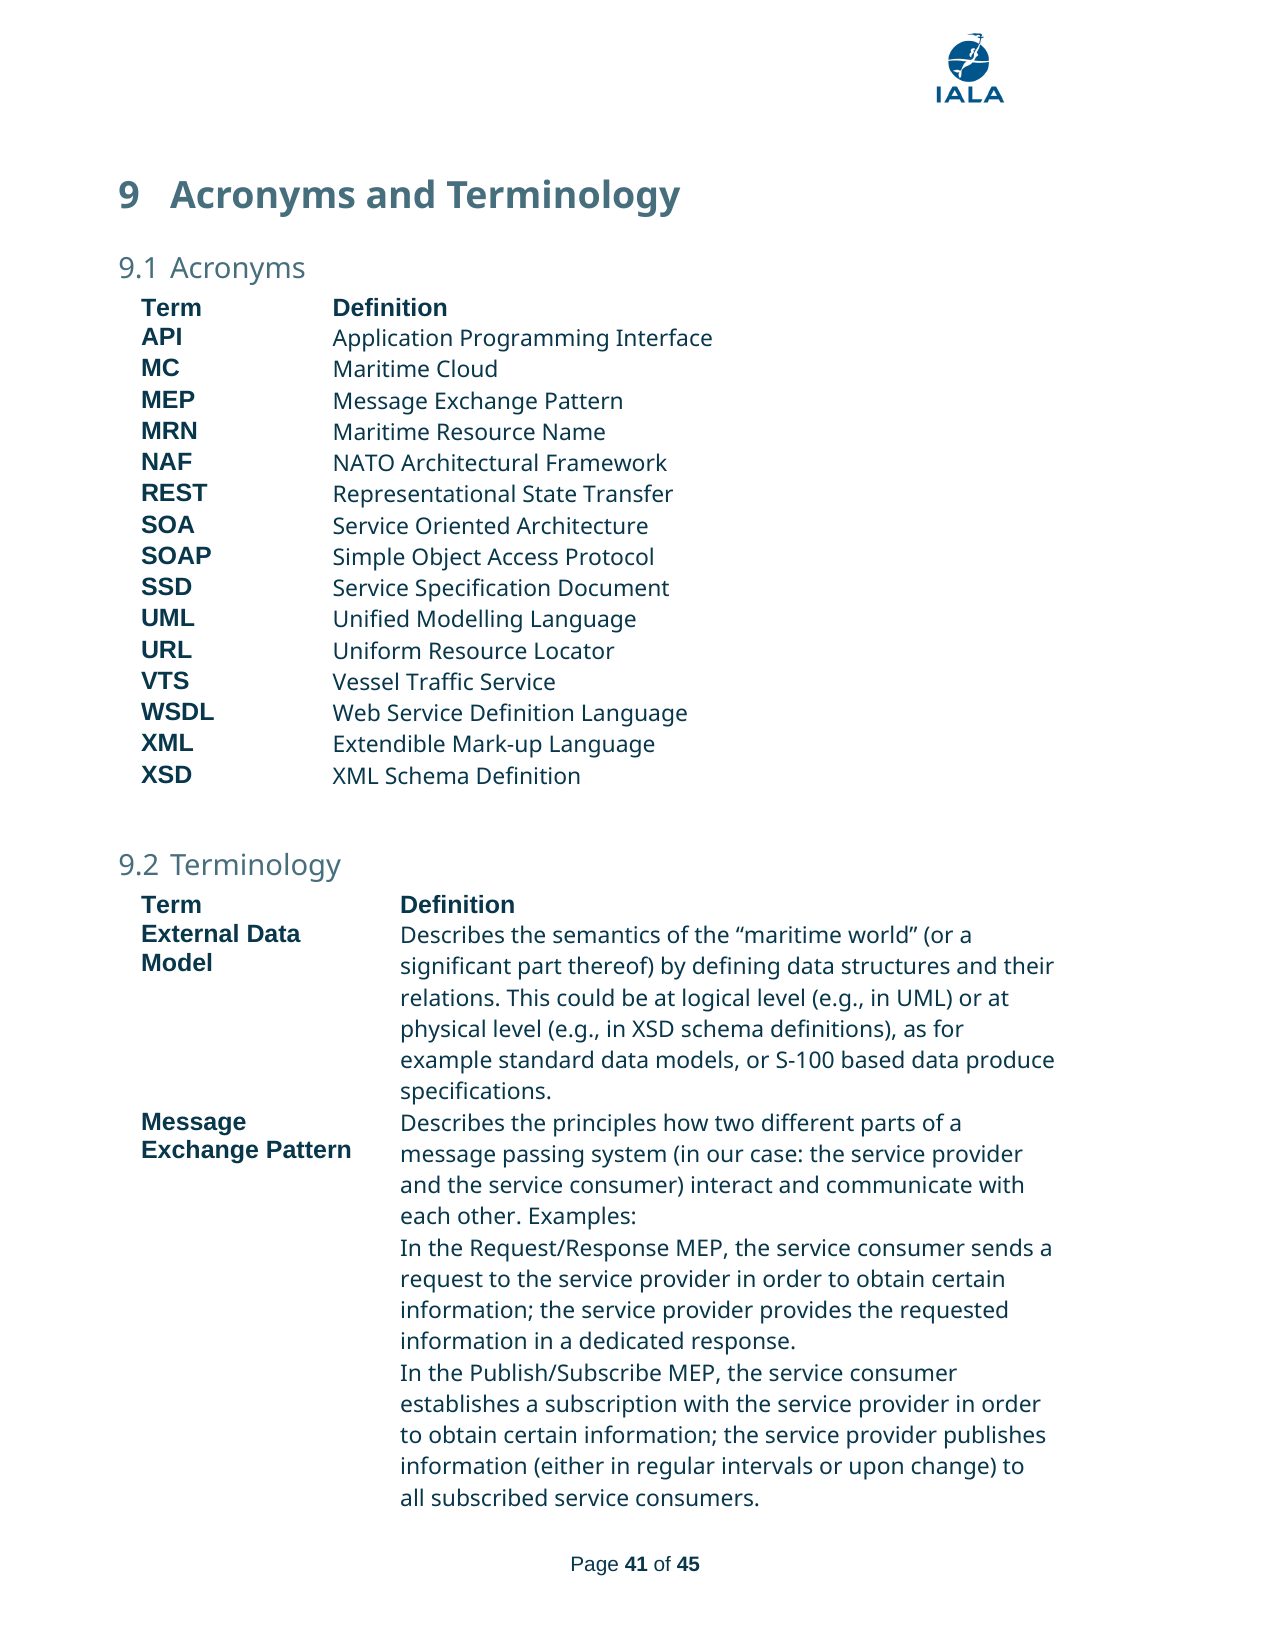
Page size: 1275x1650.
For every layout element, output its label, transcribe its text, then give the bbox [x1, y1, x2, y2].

subtitle Terminology [118, 845, 1152, 884]
subtitle Acronyms [118, 248, 1152, 287]
table_cell Uniform Resource Locator [310, 635, 1078, 666]
table_cell Service Oriented Architecture [310, 510, 1078, 541]
table_cell URL [118, 635, 310, 666]
picture [921, 25, 1016, 118]
table_cell XML [118, 728, 310, 759]
table_cell Representational State Transfer [310, 478, 1078, 509]
table_cell SSD [118, 572, 310, 603]
table_cell Message Exchange Pattern [310, 385, 1078, 416]
table_header Definition [310, 293, 1078, 322]
table_cell SOA [118, 510, 310, 541]
table_cell Describes the semantics of the “maritime world” (or a significant part thereof) by defining data structures and their relations. This could be at logical level (e.g., in UML) or at physical level (e.g., in XSD schema definitions), as for example standard data models, or S-100 based data produce specifications. [378, 919, 1078, 1107]
table_cell XML Schema Definition [310, 760, 1078, 791]
table_cell Vessel Traffic Service [310, 666, 1078, 697]
table_cell MEP [118, 385, 310, 416]
table_cell API [118, 322, 310, 353]
table_cell Maritime Resource Name [310, 416, 1078, 447]
table_cell Describes the principles how two different parts of a message passing system (in our case: the service provider and the service consumer) interact and communicate with each other. Examples: In the Request/Response MEP, the service consumer sends a request to the service provider in order to obtain certain information; the service provider provides the requested information in a dedicated response. In the Publish/Subscribe MEP, the service consumer establishes a subscription with the service provider in order to obtain certain information; the service provider publishes information (either in regular intervals or upon change) to all subscribed service consumers. [378, 1107, 1078, 1513]
table_cell WSDL [118, 697, 310, 728]
table_header Term [118, 293, 310, 322]
table_cell Message Exchange Pattern [118, 1107, 377, 1513]
table_cell Unified Modelling Language [310, 603, 1078, 634]
table_cell Simple Object Access Protocol [310, 541, 1078, 572]
table_cell Extendible Mark-up Language [310, 728, 1078, 759]
table_header Term [118, 890, 377, 919]
table_cell Application Programming Interface [310, 322, 1078, 353]
table_cell NAF [118, 447, 310, 478]
table_cell MC [118, 353, 310, 384]
table_cell REST [118, 478, 310, 509]
table_cell UML [118, 603, 310, 634]
table_cell MRN [118, 416, 310, 447]
table_cell Service Specification Document [310, 572, 1078, 603]
table_cell Maritime Cloud [310, 353, 1078, 384]
table_cell XSD [118, 760, 310, 791]
subtitle Acronyms and Terminology [118, 168, 1152, 219]
table_cell VTS [118, 666, 310, 697]
table_cell SOAP [118, 541, 310, 572]
table_header Definition [378, 890, 1078, 919]
table_cell Web Service Definition Language [310, 697, 1078, 728]
table_cell NATO Architectural Framework [310, 447, 1078, 478]
table_cell External Data Model [118, 919, 377, 1107]
